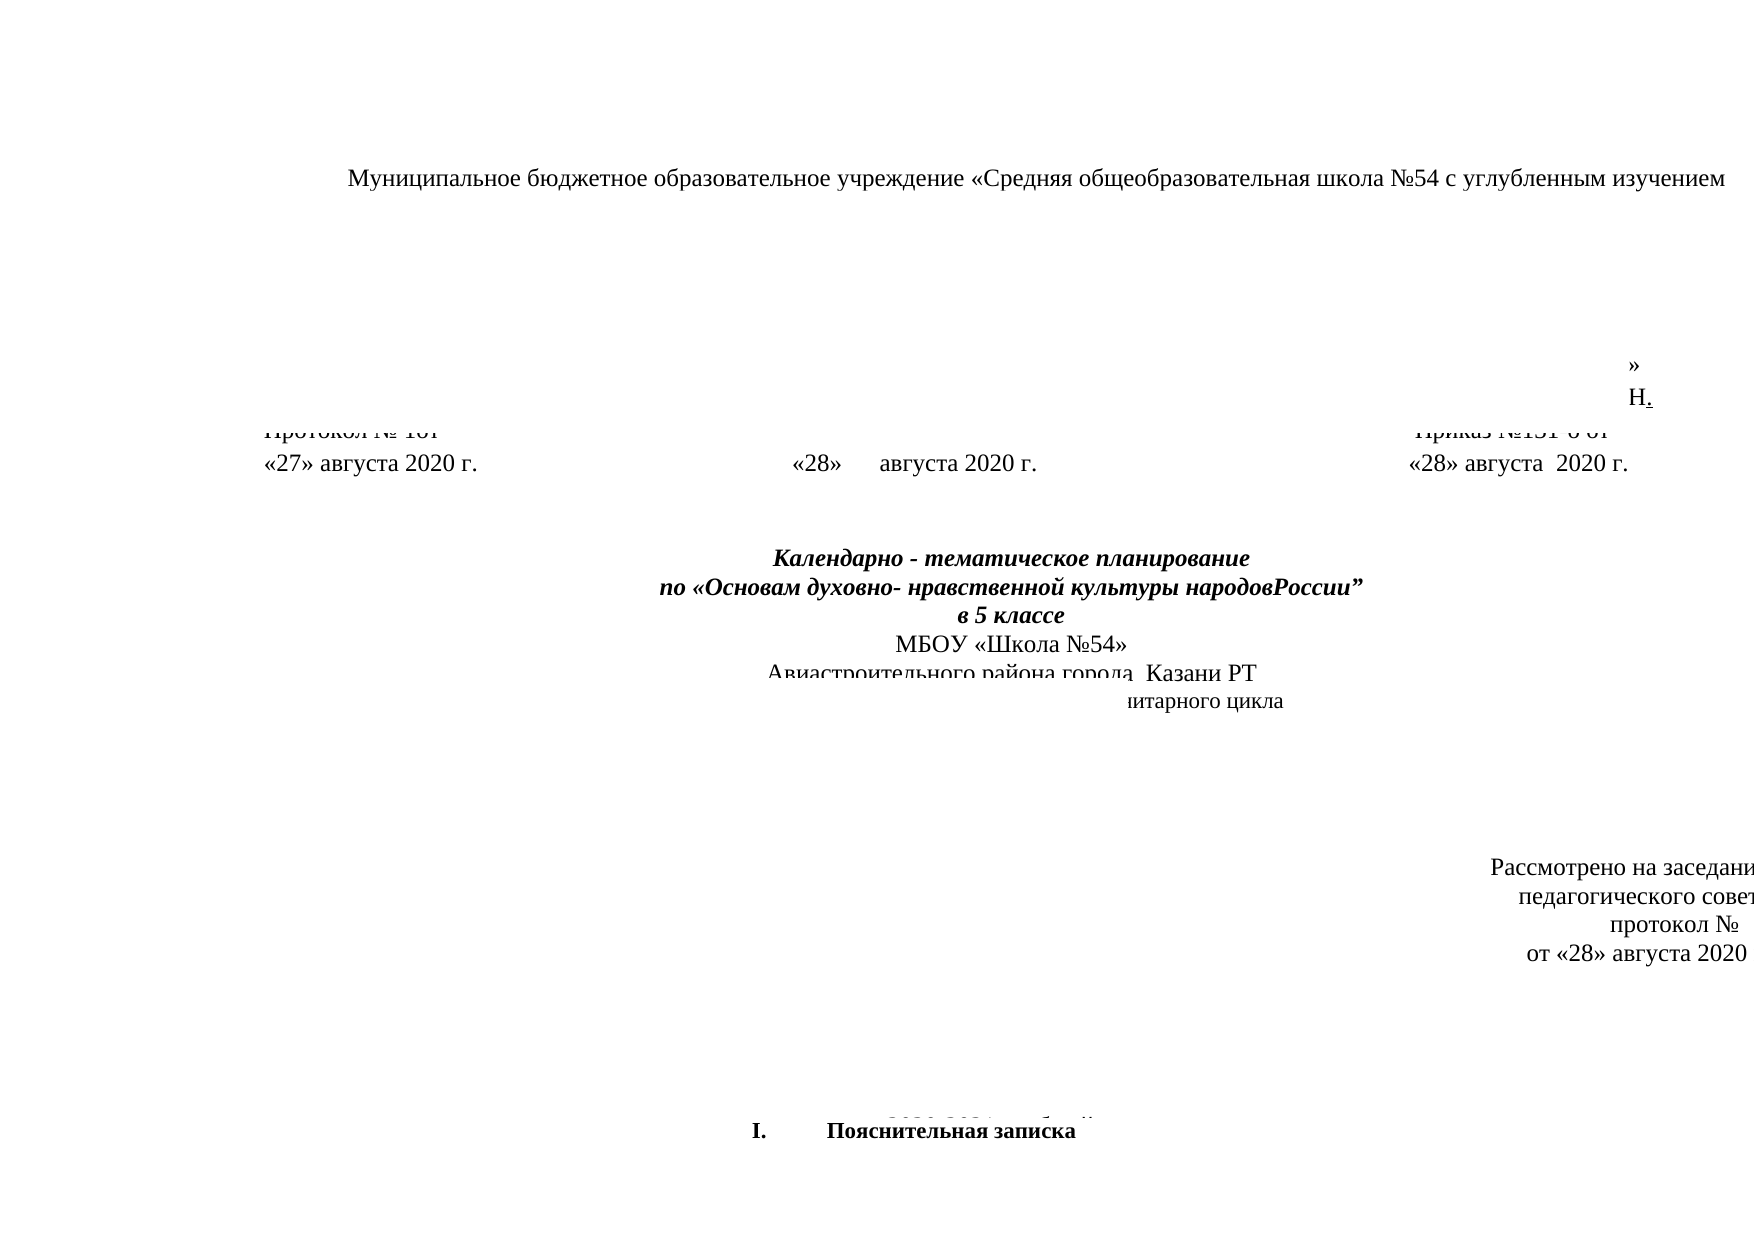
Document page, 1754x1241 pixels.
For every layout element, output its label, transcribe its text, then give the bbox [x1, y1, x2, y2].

list Пояснительная записка [192, 1118, 1636, 1144]
